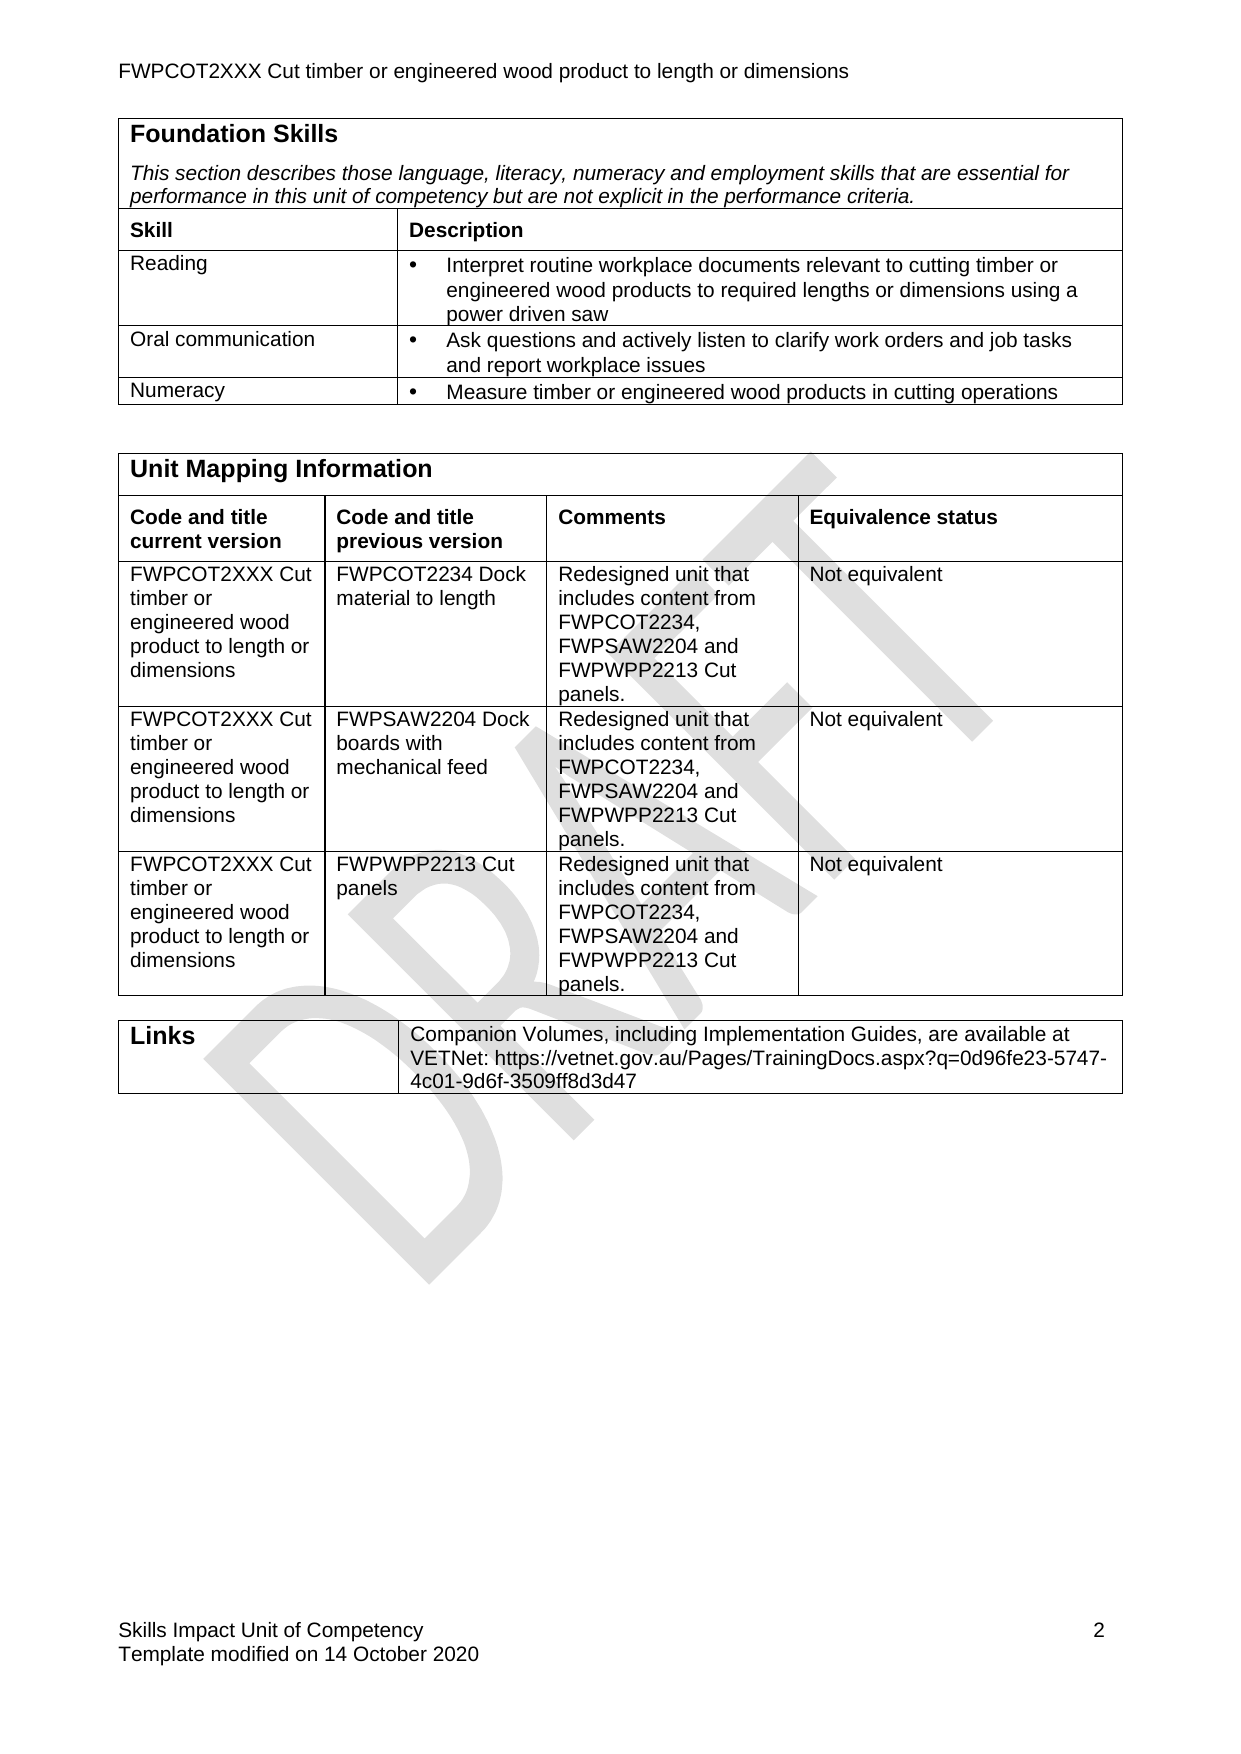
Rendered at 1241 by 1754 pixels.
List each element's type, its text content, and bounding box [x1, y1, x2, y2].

table_header Unit Mapping Information [119, 454, 1122, 495]
table_cell Not equivalent [799, 562, 1122, 706]
table_cell Code and title current version [119, 496, 324, 561]
table_cell Interpret routine workplace documents relevant to cutting timber or engineered wood products to required lengths or dimensions using a power driven saw [398, 251, 1122, 325]
table_cell Equivalence status [799, 496, 1122, 561]
table_header Foundation Skills This section describes those language, literacy, numeracy and employment skills that are essential for performance in this unit of competency but are not explicit in the performance criteria. [119, 119, 1122, 208]
table_cell Not equivalent [799, 707, 1122, 851]
table_cell FWPCOT2XXX Cut timber or engineered wood product to length or dimensions [119, 852, 324, 995]
table_cell Skill [119, 209, 397, 250]
table_cell Redesigned unit that includes content from FWPCOT2234, FWPSAW2204 and FWPWPP2213 Cut panels. [547, 707, 798, 851]
table_cell Measure timber or engineered wood products in cutting operations [398, 378, 1122, 404]
table_cell Redesigned unit that includes content from FWPCOT2234, FWPSAW2204 and FWPWPP2213 Cut panels. [547, 562, 798, 706]
table_cell FWPCOT2XXX Cut timber or engineered wood product to length or dimensions [119, 562, 324, 706]
table_cell Comments [547, 496, 798, 561]
table_cell Numeracy [119, 378, 397, 404]
table_cell Redesigned unit that includes content from FWPCOT2234, FWPSAW2204 and FWPWPP2213 Cut panels. [547, 852, 798, 995]
table_header Companion Volumes, including Implementation Guides, are available at VETNet: https://vetnet.gov.au/Pages/TrainingDocs.aspx?q=0d96fe23-5747-4c01-9d6f-3509ff8d3d47 [399, 1021, 1122, 1093]
table_cell FWPCOT2234 Dock material to length [326, 562, 546, 706]
table_cell Not equivalent [799, 852, 1122, 995]
table_cell Description [398, 209, 1122, 250]
table_cell FWPSAW2204 Dock boards with mechanical feed [326, 707, 546, 851]
table_cell Reading [119, 251, 397, 325]
table_cell FWPWPP2213 Cut panels [326, 852, 546, 995]
table_cell Ask questions and actively listen to clarify work orders and job tasks and report workplace issues [398, 326, 1122, 377]
table_cell FWPCOT2XXX Cut timber or engineered wood product to length or dimensions [119, 707, 324, 851]
table_header Links [119, 1021, 398, 1093]
table_cell Code and title previous version [326, 496, 546, 561]
table_cell Oral communication [119, 326, 397, 377]
